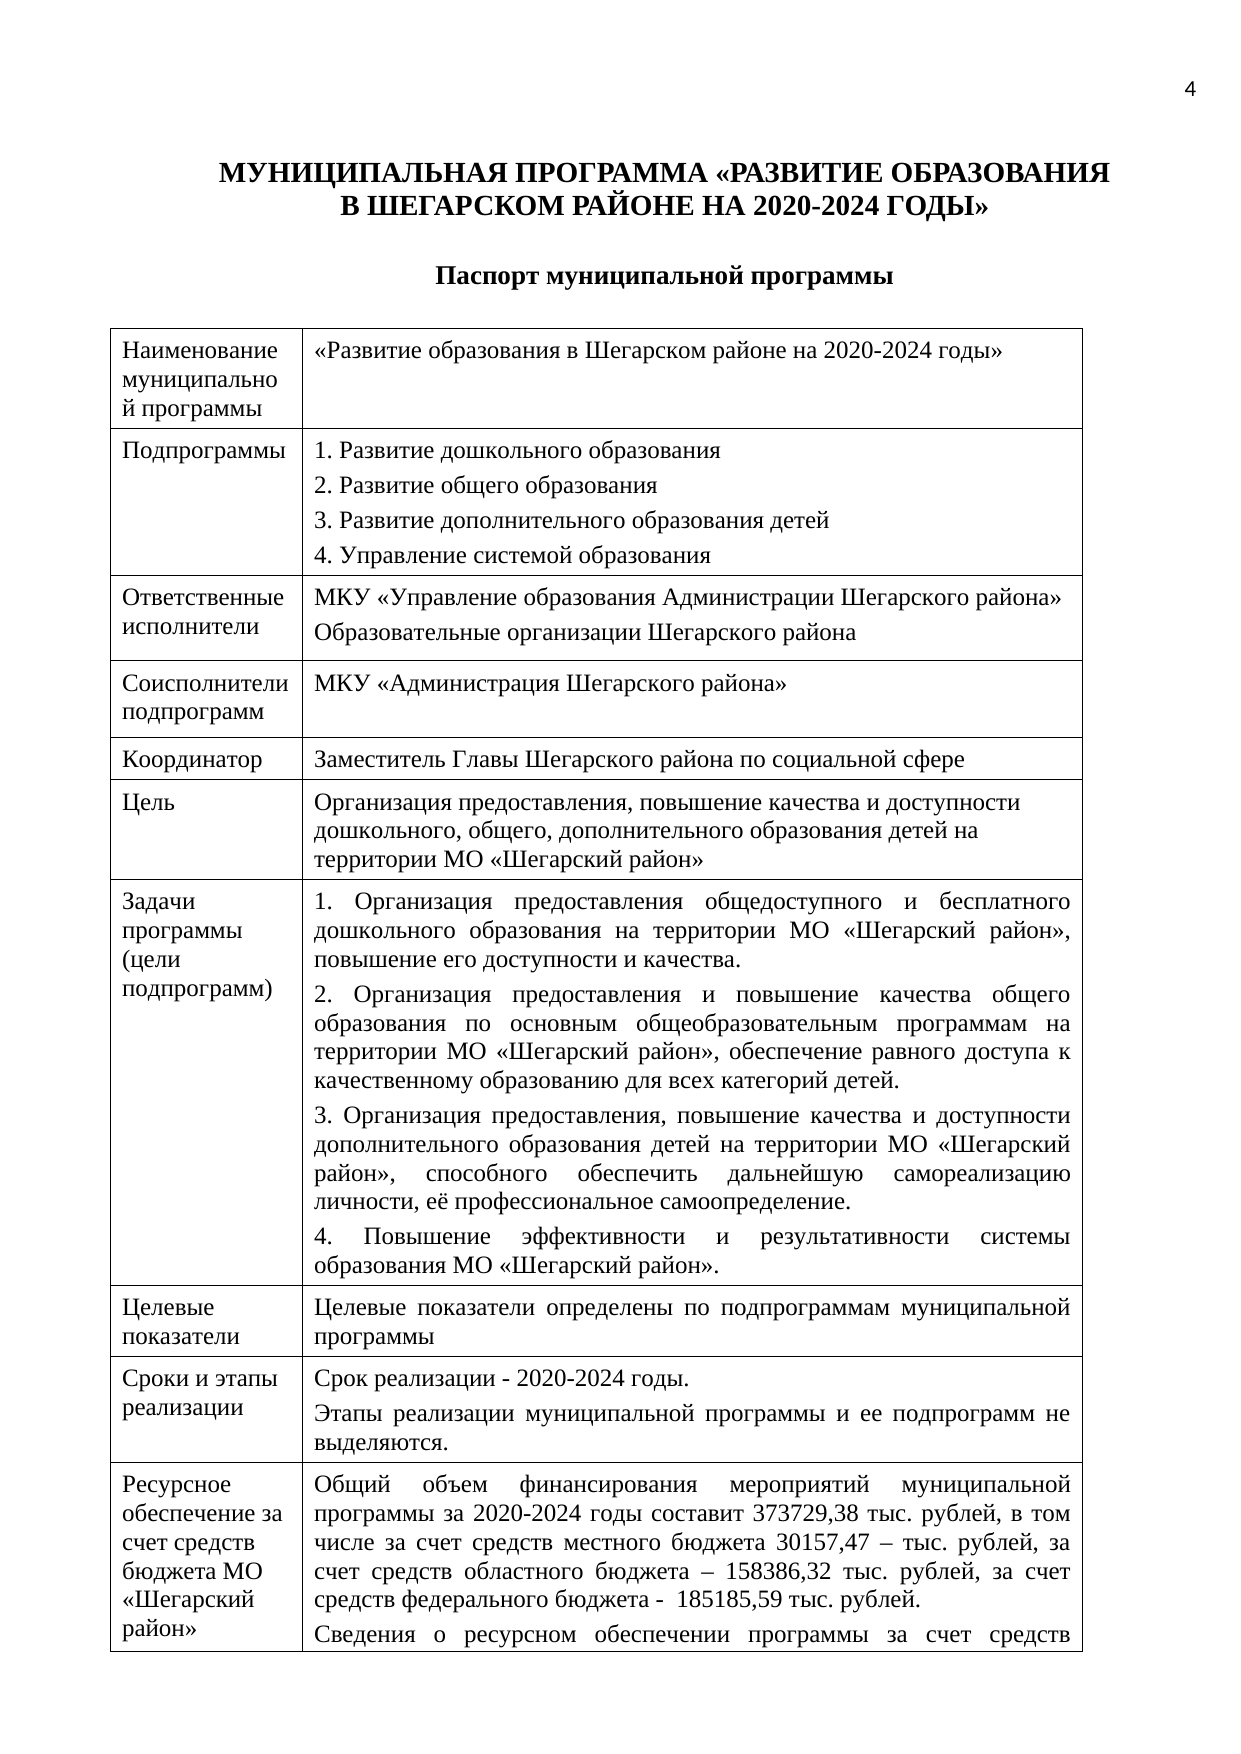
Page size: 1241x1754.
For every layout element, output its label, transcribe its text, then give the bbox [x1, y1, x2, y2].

table_cell Соисполнители подпрограмм [111, 661, 302, 737]
table_cell МКУ «Управление образования Администрации Шегарского района» Образовательные организации Шегарского района [303, 576, 1082, 660]
subtitle Паспорт муниципальной программы [207, 259, 1122, 291]
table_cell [111, 1463, 302, 1651]
table_cell Целевые показатели [111, 1286, 302, 1356]
table_header Наименование муниципальной программы [111, 329, 302, 428]
table_cell Сроки и этапы реализации [111, 1357, 302, 1462]
table_cell Заместитель Главы Шегарского района по социальной сфере [303, 738, 1082, 779]
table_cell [303, 1463, 1082, 1651]
table_cell Срок реализации - 2020-2024 годы. Этапы реализации муниципальной программы и ее подпрограмм не выделяются. [303, 1357, 1082, 1462]
table_cell МКУ «Администрация Шегарского района» [303, 661, 1082, 737]
table_cell Подпрограммы [111, 429, 302, 575]
subtitle муниципальнАЯ программа «Развитие образования В ШЕГАРСКОМ РАЙОНЕ на 2020-2024 годы» [207, 155, 1122, 222]
table_cell 1. Развитие дошкольного образования 2. Развитие общего образования 3. Развитие дополнительного образования детей 4. Управление системой образования [303, 429, 1082, 575]
table_cell Целевые показатели определены по подпрограммам муниципальной программы [303, 1286, 1082, 1356]
table_cell Координатор [111, 738, 302, 779]
table_cell Организация предоставления, повышение качества и доступности дошкольного, общего, дополнительного образования детей на территории МО «Шегарский район» [303, 780, 1082, 879]
table_cell Ответственные исполнители [111, 576, 302, 660]
table_header «Развитие образования в Шегарском районе на 2020-2024 годы» [303, 329, 1082, 428]
table_cell 1. Организация предоставления общедоступного и бесплатного дошкольного образования на территории МО «Шегарский район», повышение его доступности и качества. 2. Организация предоставления и повышение качества общего образования по основным общеобразовательным программам на территории МО «Шегарский район», обеспечение равного доступа к качественному образованию для всех категорий детей. 3. Организация предоставления, повышение качества и доступности дополнительного образования детей на территории МО «Шегарский район», способного обеспечить дальнейшую самореализацию личности, её профессиональное самоопределение. 4. Повышение эффективности и результативности системы образования МО «Шегарский район». [303, 880, 1082, 1285]
table_cell Цель [111, 780, 302, 879]
table_cell Задачи программы (цели подпрограмм) [111, 880, 302, 1285]
